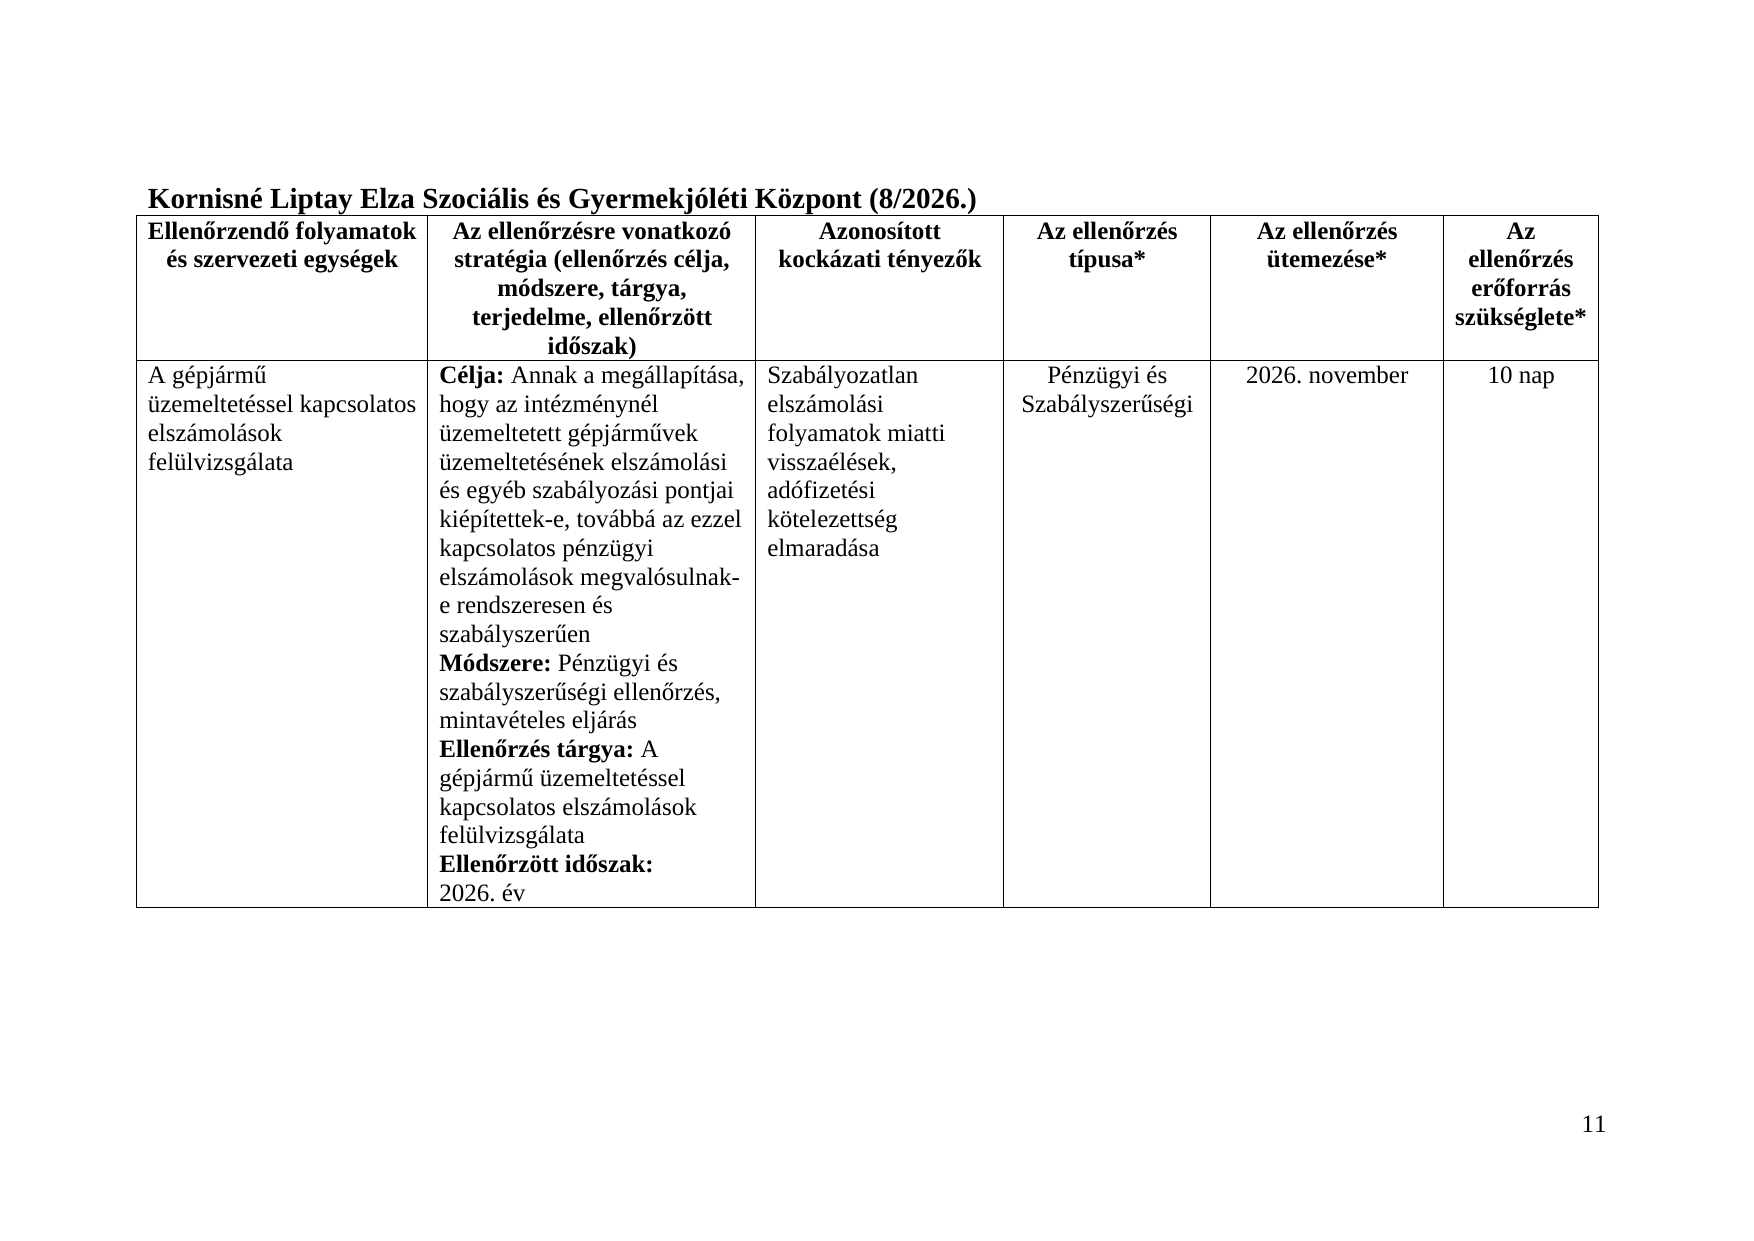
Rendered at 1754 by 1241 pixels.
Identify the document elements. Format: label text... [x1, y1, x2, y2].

text Kornisné Liptay Elza Szociális és Gyermekjóléti Központ (8/2026.) [148, 181, 1606, 215]
table_cell 10 nap [1444, 361, 1598, 907]
table_header Az ellenőrzésre vonatkozó stratégia (ellenőrzés célja, módszere, tárgya, terjedelme, ellenőrzött időszak) [428, 216, 755, 359]
table_cell 2026. november [1211, 361, 1443, 907]
table_cell A gépjármű üzemeltetéssel kapcsolatos elszámolások felülvizsgálata [137, 361, 427, 907]
table_header Az ellenőrzés típusa* [1004, 216, 1210, 359]
table_cell Célja: Annak a megállapítása, hogy az intézménynél üzemeltetett gépjárművek üzemeltetésének elszámolási és egyéb szabályozási pontjai kiépítettek-e, továbbá az ezzel kapcsolatos pénzügyi elszámolások megvalósulnak-e rendszeresen és szabályszerűen Módszere: Pénzügyi és szabályszerűségi ellenőrzés, mintavételes eljárás Ellenőrzés tárgya: A gépjármű üzemeltetéssel kapcsolatos elszámolások felülvizsgálata Ellenőrzött időszak: 2026. év [428, 361, 755, 907]
table_header Az ellenőrzés erőforrás szükséglete* [1444, 216, 1598, 359]
table_cell Pénzügyi és Szabályszerűségi [1004, 361, 1210, 907]
table_header Azonosított kockázati tényezők [756, 216, 1003, 359]
table_header Az ellenőrzés ütemezése* [1211, 216, 1443, 359]
table_header Ellenőrzendő folyamatok és szervezeti egységek [137, 216, 427, 359]
table_cell Szabályozatlan elszámolási folyamatok miatti visszaélések, adófizetési kötelezettség elmaradása [756, 361, 1003, 907]
